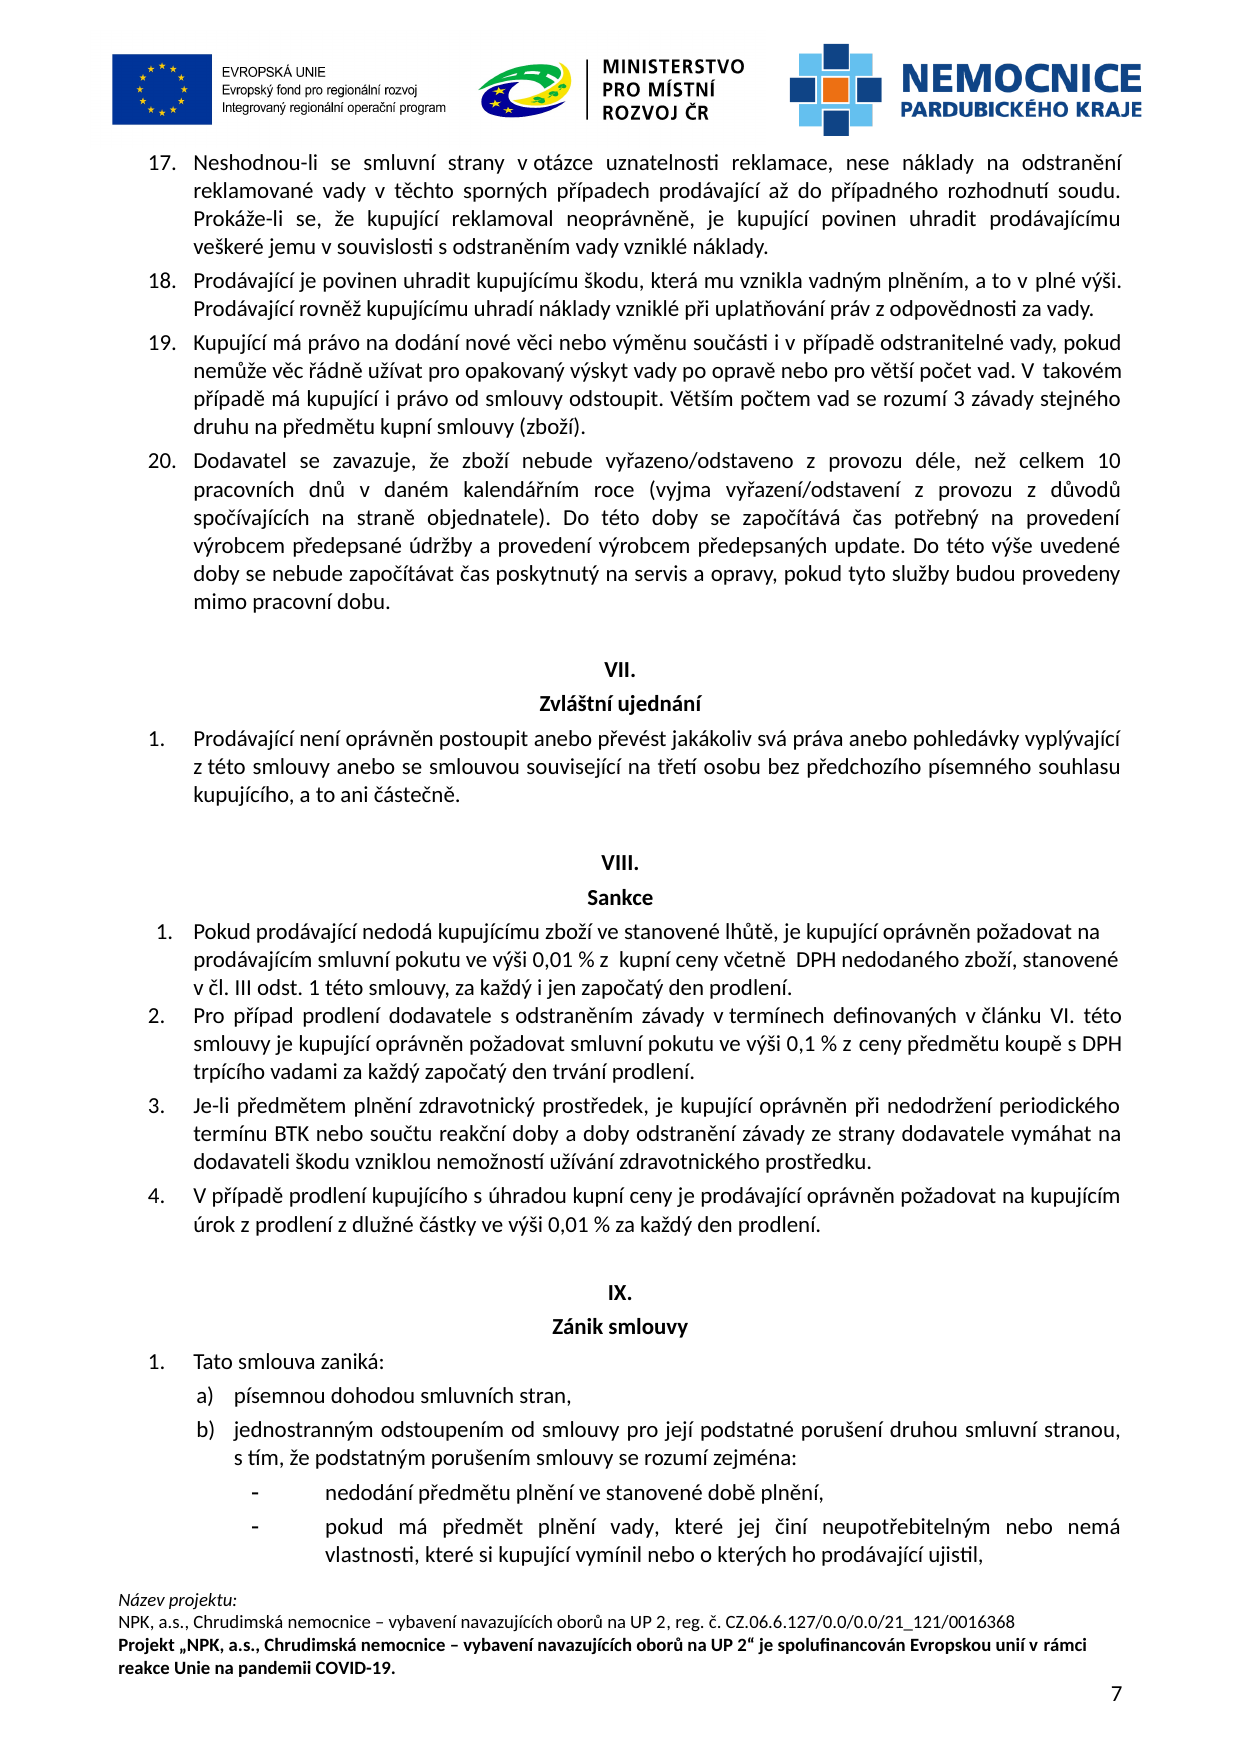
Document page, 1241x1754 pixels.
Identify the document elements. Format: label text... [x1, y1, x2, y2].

list Pro případ prodlení dodavatele s odstraněním závady v termínech definovaných v článku VI. této smlouvy je kupující oprávněn požadovat smluvní pokutu ve výši 0,1 % z ceny předmětu koupě s DPH trpícího vadami za každý započatý den trvání prodlení. [148, 1001, 1122, 1085]
text Sankce [118, 883, 1122, 911]
list Kupující má právo na dodání nové věci nebo výměnu součásti i v případě odstranitelné vady, pokud nemůže věc řádně užívat pro opakovaný výskyt vady po opravě nebo pro větší počet vad. V takovém případě má kupující i právo od smlouvy odstoupit. Větším počtem vad se rozumí 3 závady stejného druhu na předmětu kupní smlouvy (zboží). [148, 328, 1122, 440]
list Tato smlouva zaniká: [148, 1347, 1122, 1375]
list Dodavatel se zavazuje, že zboží nebude vyřazeno/odstaveno z provozu déle, než celkem 10 pracovních dnů v daném kalendářním roce (vyjma vyřazení/odstavení z provozu z důvodů spočívajících na straně objednatele). Do této doby se započítává čas potřebný na provedení výrobcem předepsané údržby a provedení výrobcem předepsaných update. Do této výše uvedené doby se nebude započítávat čas poskytnutý na servis a opravy, pokud tyto služby budou provedeny mimo pracovní dobu. [148, 447, 1122, 615]
picture [90, 30, 766, 148]
list písemnou dohodou smluvních stran, [196, 1381, 1122, 1409]
list jednostranným odstoupením od smlouvy pro její podstatné porušení druhou smluvní stranou, s tím, že podstatným porušením smlouvy se rozumí zejména: [196, 1415, 1122, 1471]
list Prodávající není oprávněn postoupit anebo převést jakákoliv svá práva anebo pohledávky vyplývající z této smlouvy anebo se smlouvou související na třetí osobu bez předchozího písemného souhlasu kupujícího, a to ani částečně. [148, 724, 1122, 808]
list Neshodnou-li se smluvní strany v otázce uznatelnosti reklamace, nese náklady na odstranění reklamované vady v těchto sporných případech prodávající až do případného rozhodnutí soudu. Prokáže-li se, že kupující reklamoval neoprávněně, je kupující povinen uhradit prodávajícímu veškeré jemu v souvislosti s odstraněním vady vzniklé náklady. [148, 148, 1122, 260]
list nedodání předmětu plnění ve stanovené době plnění, [251, 1478, 1122, 1506]
text Zánik smlouvy [118, 1312, 1122, 1341]
text VII. [118, 655, 1122, 683]
picture [788, 42, 1142, 137]
list pokud má předmět plnění vady, které jej činí neupotřebitelným nebo nemá vlastnosti, které si kupující vymínil nebo o kterých ho prodávající ujistil, [251, 1512, 1122, 1568]
text Zvláštní ujednání [118, 689, 1122, 718]
list V případě prodlení kupujícího s úhradou kupní ceny je prodávající oprávněn požadovat na kupujícím úrok z prodlení z dlužné částky ve výši 0,01 % za každý den prodlení. [148, 1182, 1122, 1238]
list Pokud prodávající nedodá kupujícímu zboží ve stanovené lhůtě, je kupující oprávněn požadovat na prodávajícím smluvní pokutu ve výši 0,01 % z kupní ceny včetně DPH nedodaného zboží, stanovené v čl. III odst. 1 této smlouvy, za každý i jen započatý den prodlení. [156, 917, 1122, 1001]
text VIII. [118, 848, 1122, 876]
list Prodávající je povinen uhradit kupujícímu škodu, která mu vznikla vadným plněním, a to v plné výši. Prodávající rovněž kupujícímu uhradí náklady vzniklé při uplatňování práv z odpovědnosti za vady. [148, 266, 1122, 322]
list Je-li předmětem plnění zdravotnický prostředek, je kupující oprávněn při nedodržení periodického termínu BTK nebo součtu reakční doby a doby odstranění závady ze strany dodavatele vymáhat na dodavateli škodu vzniklou nemožností užívání zdravotnického prostředku. [148, 1091, 1122, 1175]
text IX. [118, 1278, 1122, 1306]
